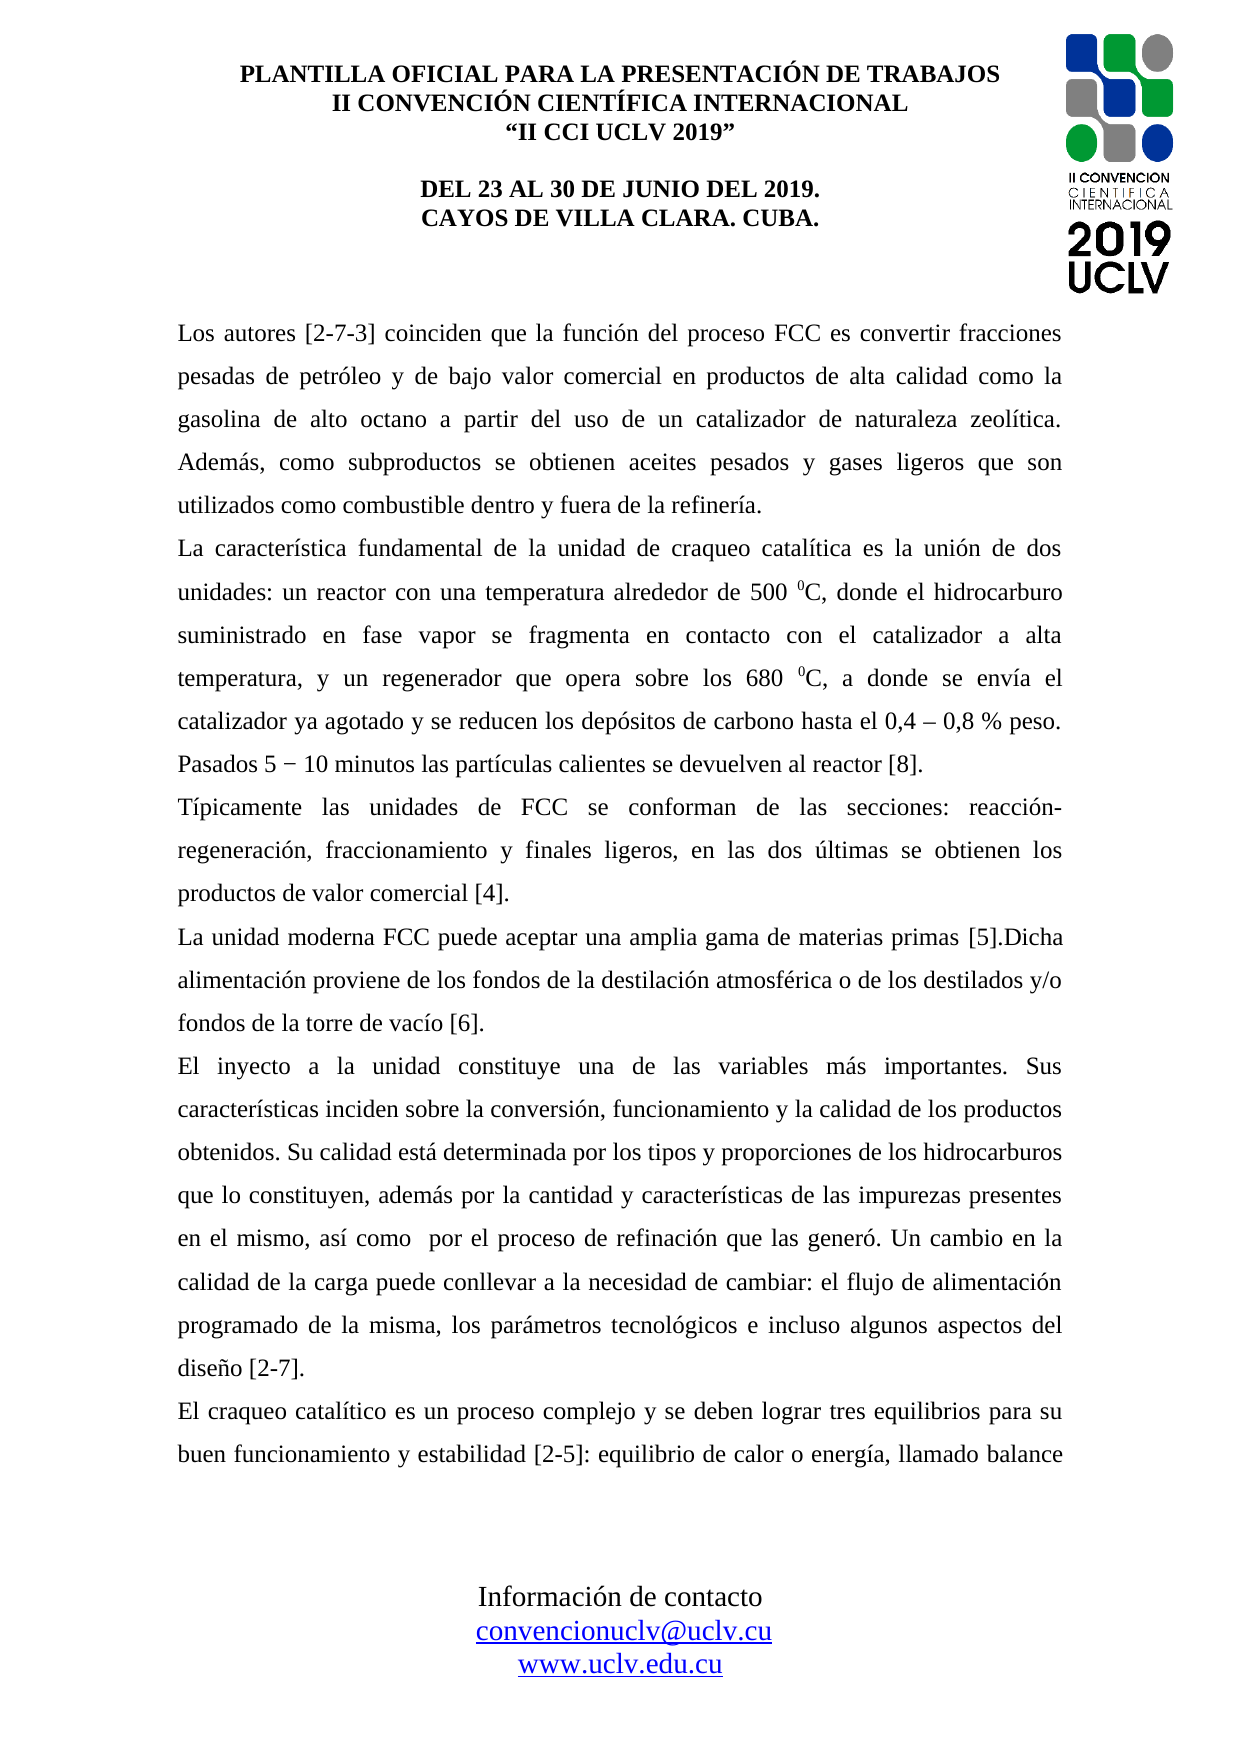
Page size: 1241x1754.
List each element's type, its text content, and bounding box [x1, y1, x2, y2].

text La característica fundamental de la unidad de craqueo catalítica es la unión de dos unidades: un reactor con una temperatura alrededor de 500 donde el hidrocarburo suministrado en fase vapor se fragmenta en contacto con el catalizador a alta temperatura, y un regenerador que opera sobre los 680 , a donde se envía el catalizador ya agotado y se reducen los depósitos de carbono hasta el 0,4 – 0,8 % peso. Pasados 5 − 10 minutos las partículas calientes se devuelven al reactor [8]. [177, 533, 1063, 778]
text Los autores [2-7-3] coinciden que la función del proceso FCC es convertir fracciones pesadas de petróleo y de bajo valor comercial en productos de alta calidad como la gasolina de alto octano a partir del uso de un catalizador de naturaleza zeolítica. Además, como subproductos se obtienen aceites pesados y gases ligeros que son utilizados como combustible dentro y fuera de la refinería. [177, 318, 1063, 519]
text La unidad moderna FCC puede aceptar una amplia gama de materias primas [5].Dicha alimentación proviene de los fondos de la destilación atmosférica o de los destilados y/o fondos de la torre de vacío [6]. [177, 922, 1063, 1037]
text Típicamente las unidades de FCC se conforman de las secciones: reacción-regeneración, fraccionamiento y finales ligeros, en las dos últimas se obtienen los productos de valor comercial [4]. [177, 792, 1063, 907]
picture [1061, 31, 1182, 303]
text El inyecto a la unidad constituye una de las variables más importantes. Sus características inciden sobre la conversión, funcionamiento y la calidad de los productos obtenidos. Su calidad está determinada por los tipos y proporciones de los hidrocarburos que lo constituyen, además por la cantidad y características de las impurezas presentes en el mismo, así como por el proceso de refinación que las generó. Un cambio en la calidad de la carga puede conllevar a la necesidad de cambiar: el flujo de alimentación programado de la misma, los parámetros tecnológicos e incluso algunos aspectos del diseño [2-7]. [177, 1051, 1063, 1382]
